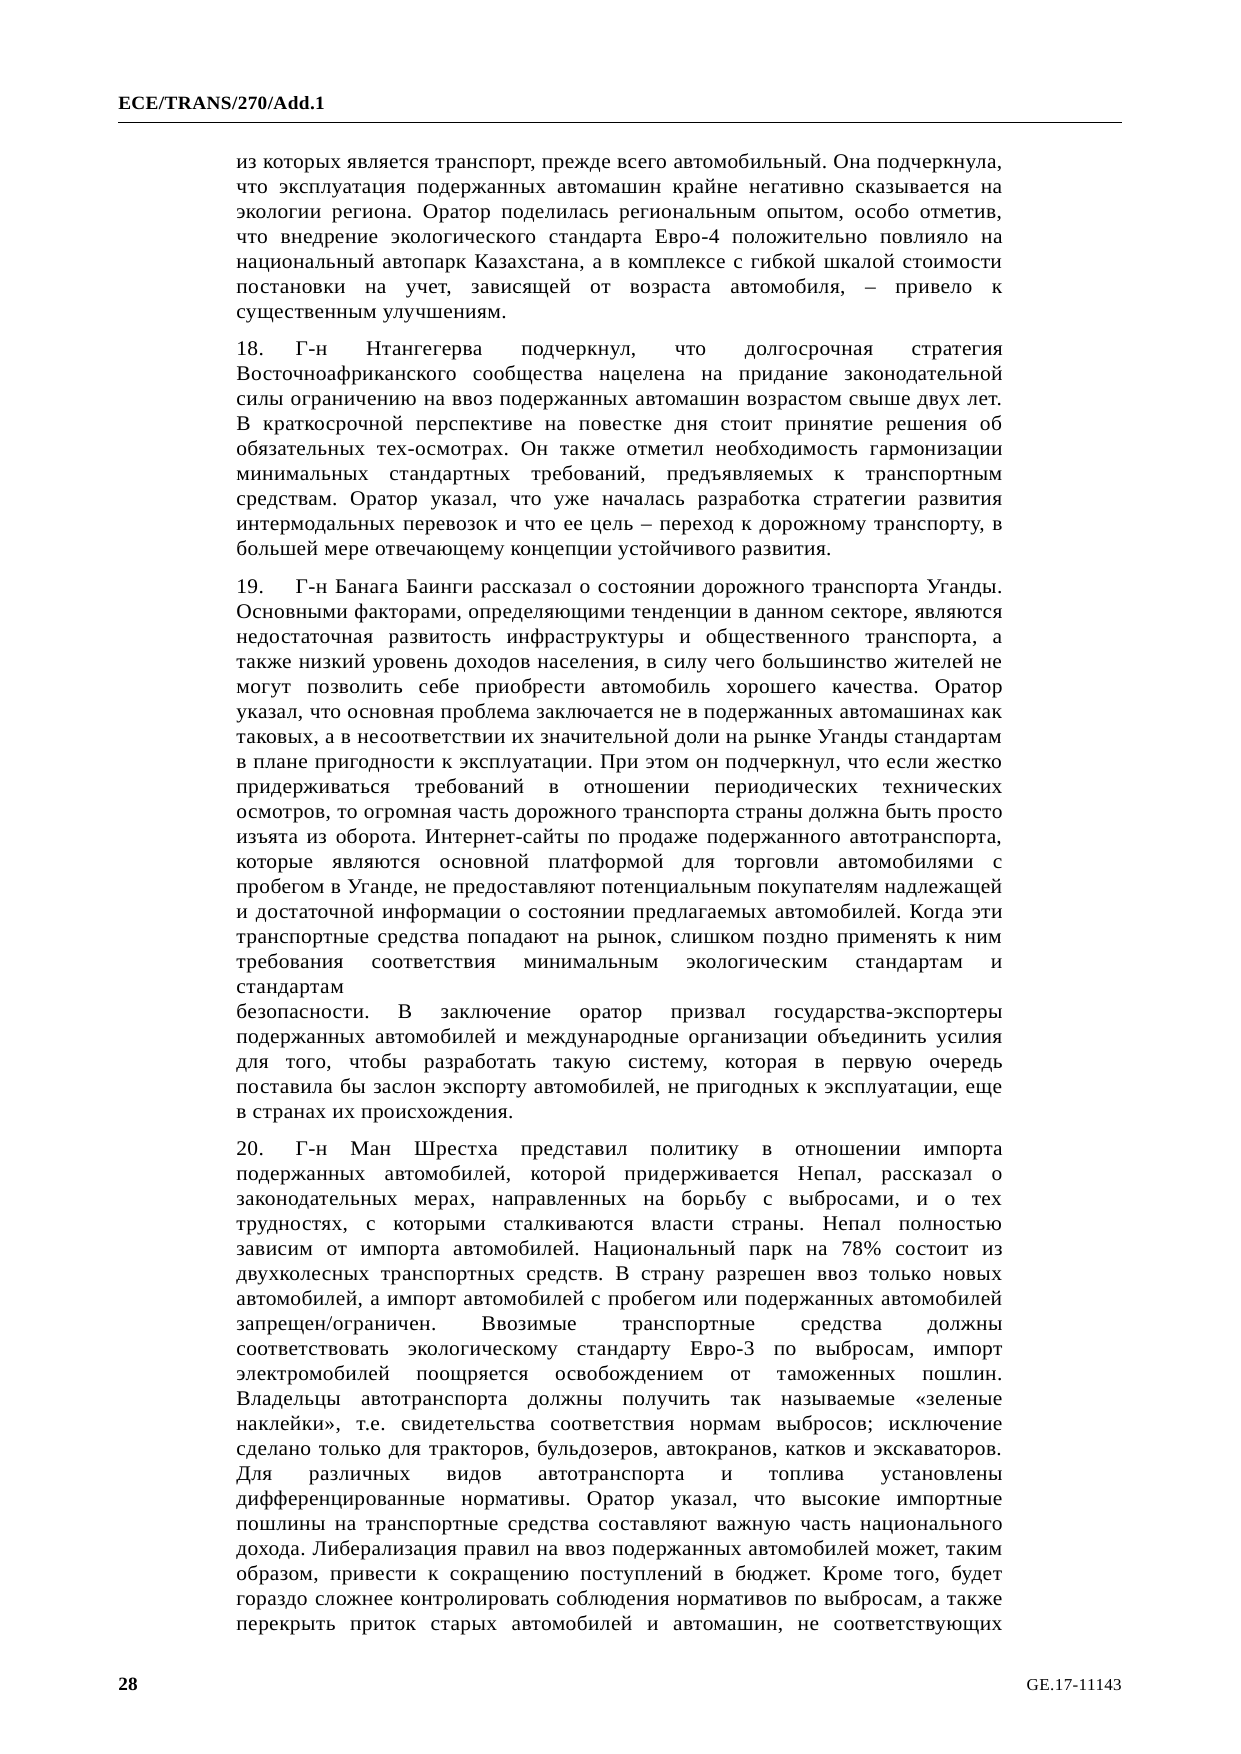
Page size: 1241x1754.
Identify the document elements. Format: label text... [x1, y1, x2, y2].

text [236, 148, 1004, 323]
text 18. Г-н Нтангегерва подчеркнул, что долгосрочная стратегия Восточноафриканского сообщества нацелена на придание законодательной силы ограничению на ввоз подержанных автомашин возрастом свыше двух лет. В краткосрочной перспективе на повестке дня стоит принятие решения об обязательных тех-осмотрах. Он также отметил необходимость гармонизации минимальных стандартных требований, предъявляемых к транспортным средствам. Оратор указал, что уже началась разработка стратегии развития интермодальных перевозок и что ее цель – переход к дорожному транспорту, в большей мере отвечающему концепции устойчивого развития. [236, 335, 1004, 560]
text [236, 1135, 1004, 1635]
text 19. Г-н Банага Баинги рассказал о состоянии дорожного транспорта Уганды. Основными факторами, определяющими тенденции в данном секторе, являются недостаточная развитость инфраструктуры и общественного транспорта, а также низкий уровень доходов населения, в силу чего большинство жителей не могут позволить себе приобрести автомобиль хорошего качества. Оратор указал, что основная проблема заключается не в подержанных автомашинах как таковых, а в несоответствии их значительной доли на рынке Уганды стандартам в плане пригодности к эксплуатации. При этом он подчеркнул, что если жестко придерживаться требований в отношении периодических технических осмотров, то огромная часть дорожного транспорта страны должна быть просто изъята из оборота. Интернет-сайты по продаже подержанного автотранспорта, которые являются основной платформой для торговли автомобилями с пробегом в Уганде, не предоставляют потенциальным покупателям надлежащей и достаточной информации о состоянии предлагаемых автомобилей. Когда эти транспортные средства попадают на рынок, слишком поздно применять к ним требования соответствия минимальным экологическим стандартам и стандартам безопасности. В заключение оратор призвал государства-экспортеры подержанных автомобилей и международные организации объединить усилия для того, чтобы разработать такую систему, которая в первую очередь поставила бы заслон экспорту автомобилей, не пригодных к эксплуатации, еще в странах их происхождения. [236, 573, 1004, 1123]
